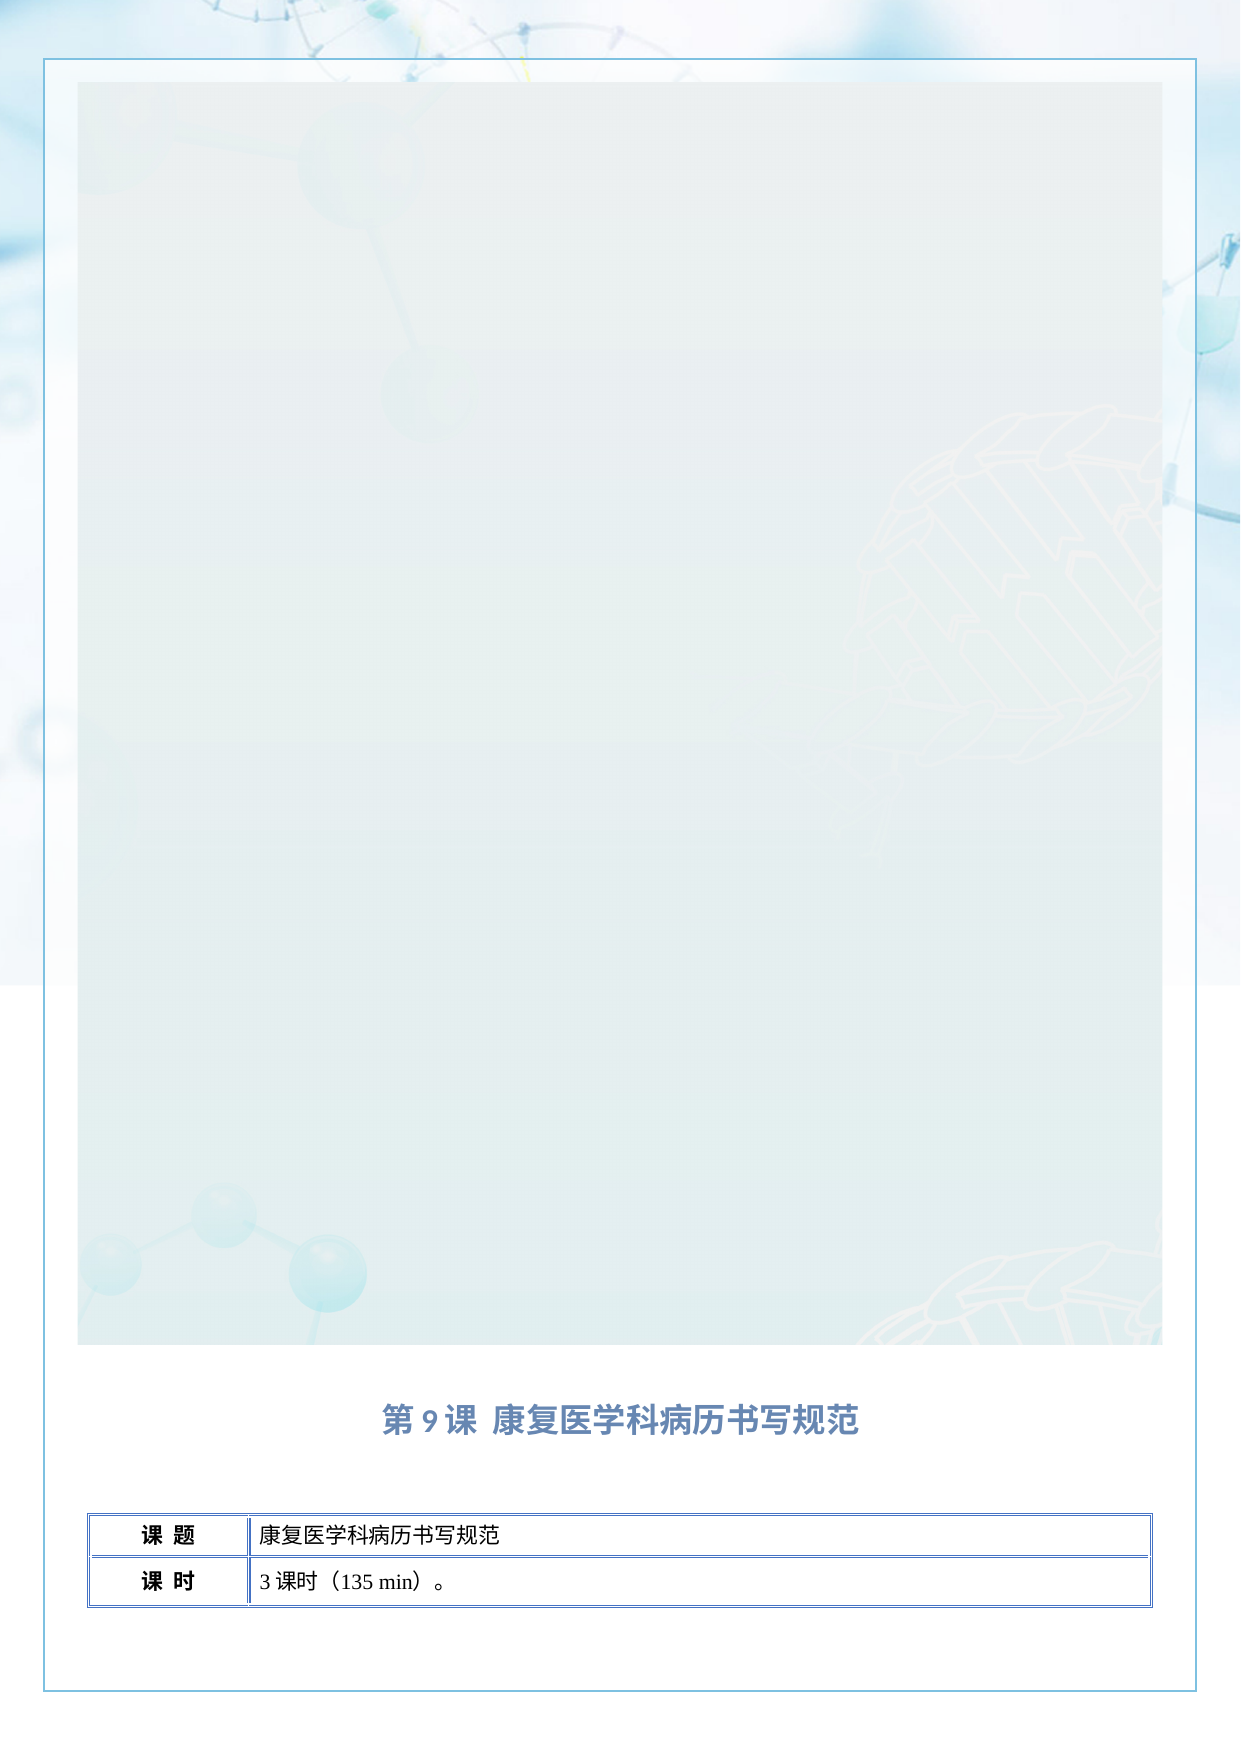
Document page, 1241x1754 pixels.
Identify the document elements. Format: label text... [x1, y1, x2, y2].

subtitle 第9课 康复医学科病历书写规范 [18, 1386, 1222, 1451]
table_header 课 题 [89, 1514, 249, 1555]
picture [0, 0, 1241, 1754]
table_header 康复医学科病历书写规范 [249, 1516, 1150, 1555]
table_cell 3课时（135 min）。 [249, 1555, 1152, 1605]
table_cell 课 时 [89, 1555, 249, 1605]
